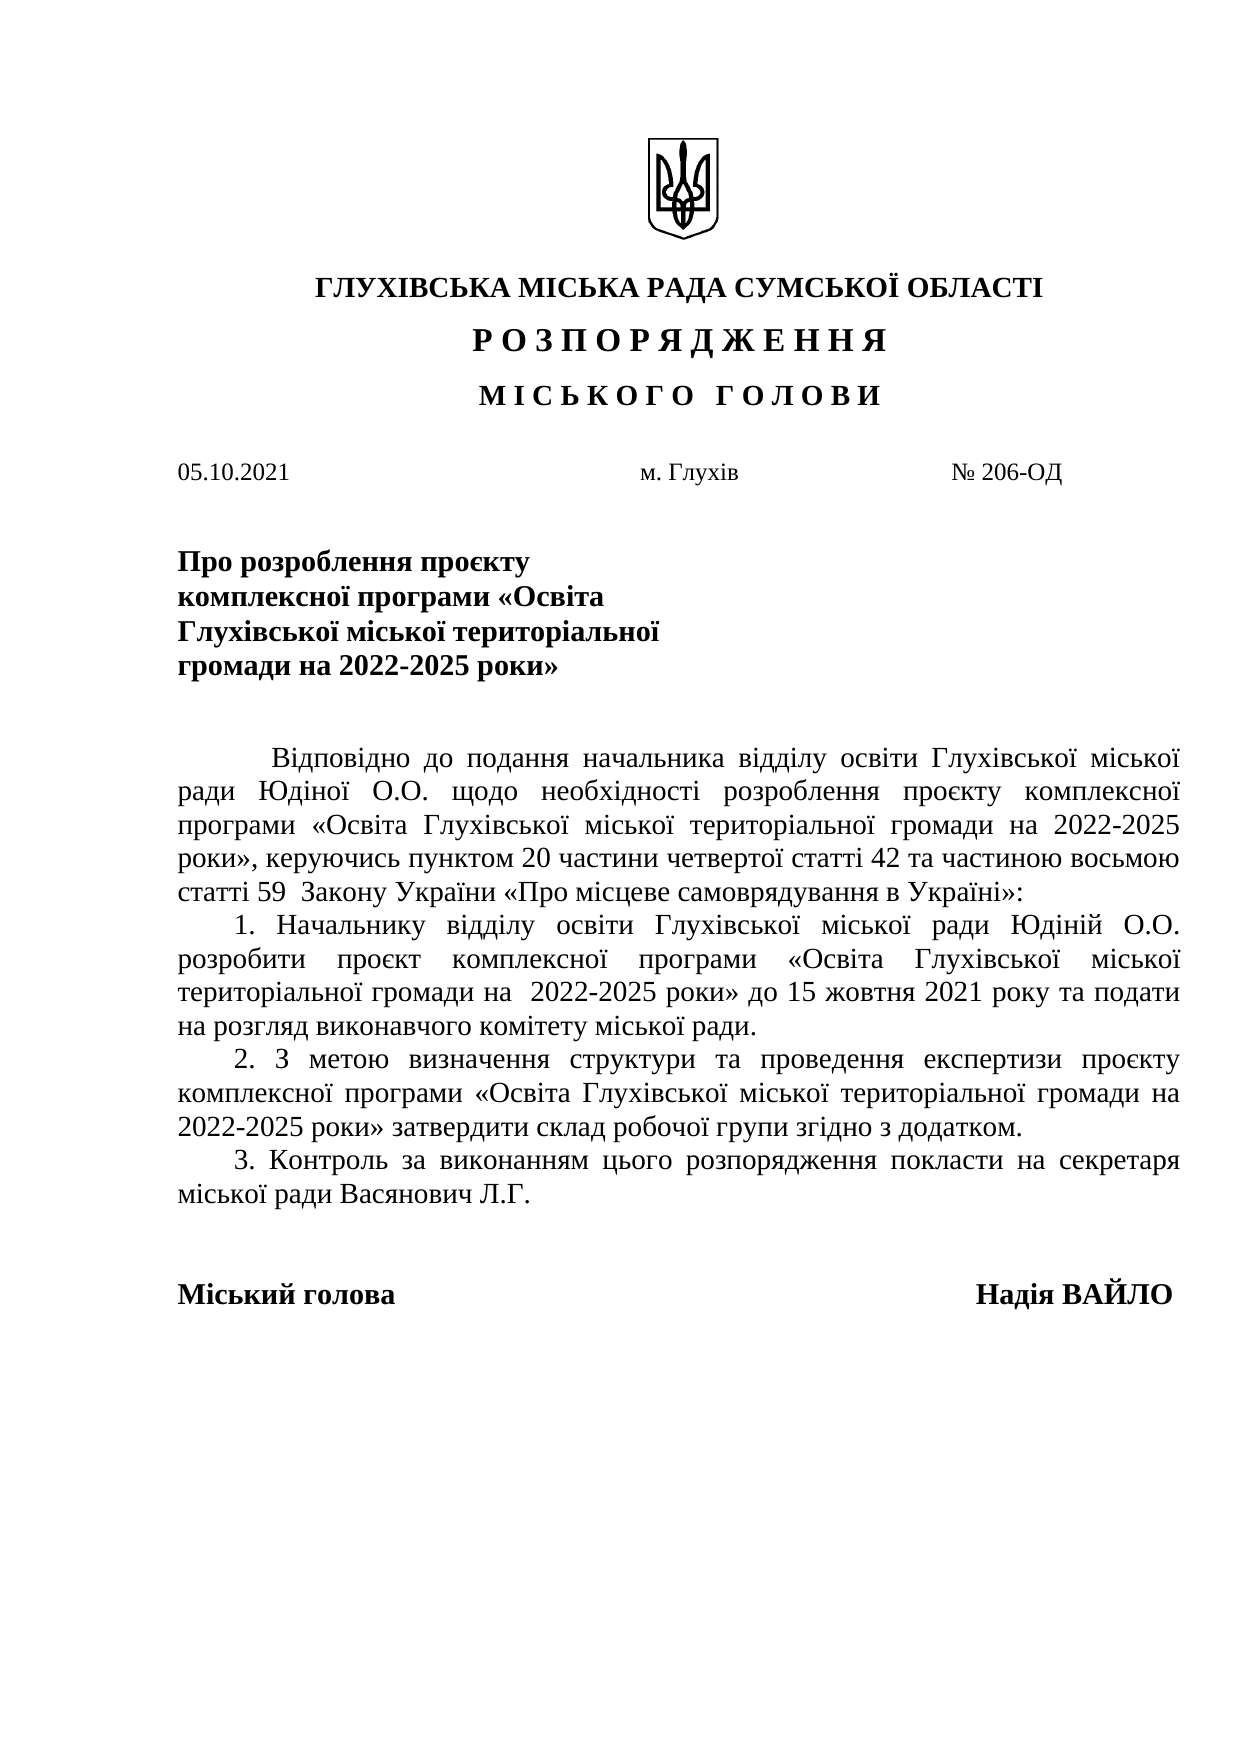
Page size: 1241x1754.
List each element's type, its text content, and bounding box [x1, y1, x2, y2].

subtitle М І С Ь К О Г О Г О Л О В И [177, 378, 1181, 412]
text Міський голова Надія ВАЙЛО [177, 1276, 1181, 1311]
picture [646, 136, 721, 242]
text 05.10.2021 м. Глухів № 206-ОД [177, 457, 1181, 486]
text 2. З метою визначення структури та проведення експертизи проєкту комплексної програми «Освіта Глухівської міської територіальної громади на 2022-2025 роки» затвердити склад робочої групи згідно з додатком. [177, 1042, 1181, 1142]
text 3. Контроль за виконанням цього розпорядження покласти на секретаря міської ради Васянович Л.Г. [177, 1142, 1181, 1209]
subtitle комплексної програми «Освіта [177, 578, 1181, 613]
subtitle Глухівської міської територіальної [177, 613, 1181, 648]
text 1. Начальнику відділу освіти Глухівської міської ради Юдіній О.О. розробити проєкт комплексної програми «Освіта Глухівської міської територіальної громади на 2022-2025 роки» до 15 жовтня 2021 року та подати на розгляд виконавчого комітету міської ради. [177, 907, 1181, 1042]
text ГЛУХІВСЬКА МІСЬКА РАДА СУМСЬКОЇ ОБЛАСТІ [177, 270, 1181, 304]
subtitle Р О З П О Р Я Д Ж Е Н Н Я [177, 321, 1181, 359]
text Відповідно до подання начальника відділу освіти Глухівської міської ради Юдіної О.О. щодо необхідності розроблення проєкту комплексної програми «Освіта Глухівської міської територіальної громади на 2022-2025 роки», керуючись пунктом 20 частини четвертої статті 42 та частиною восьмою статті 59 Закону України «Про місцеве самоврядування в Україні»: [177, 740, 1181, 907]
subtitle Про розроблення проєкту [177, 543, 1181, 578]
subtitle громади на 2022-2025 роки» [177, 648, 1181, 682]
